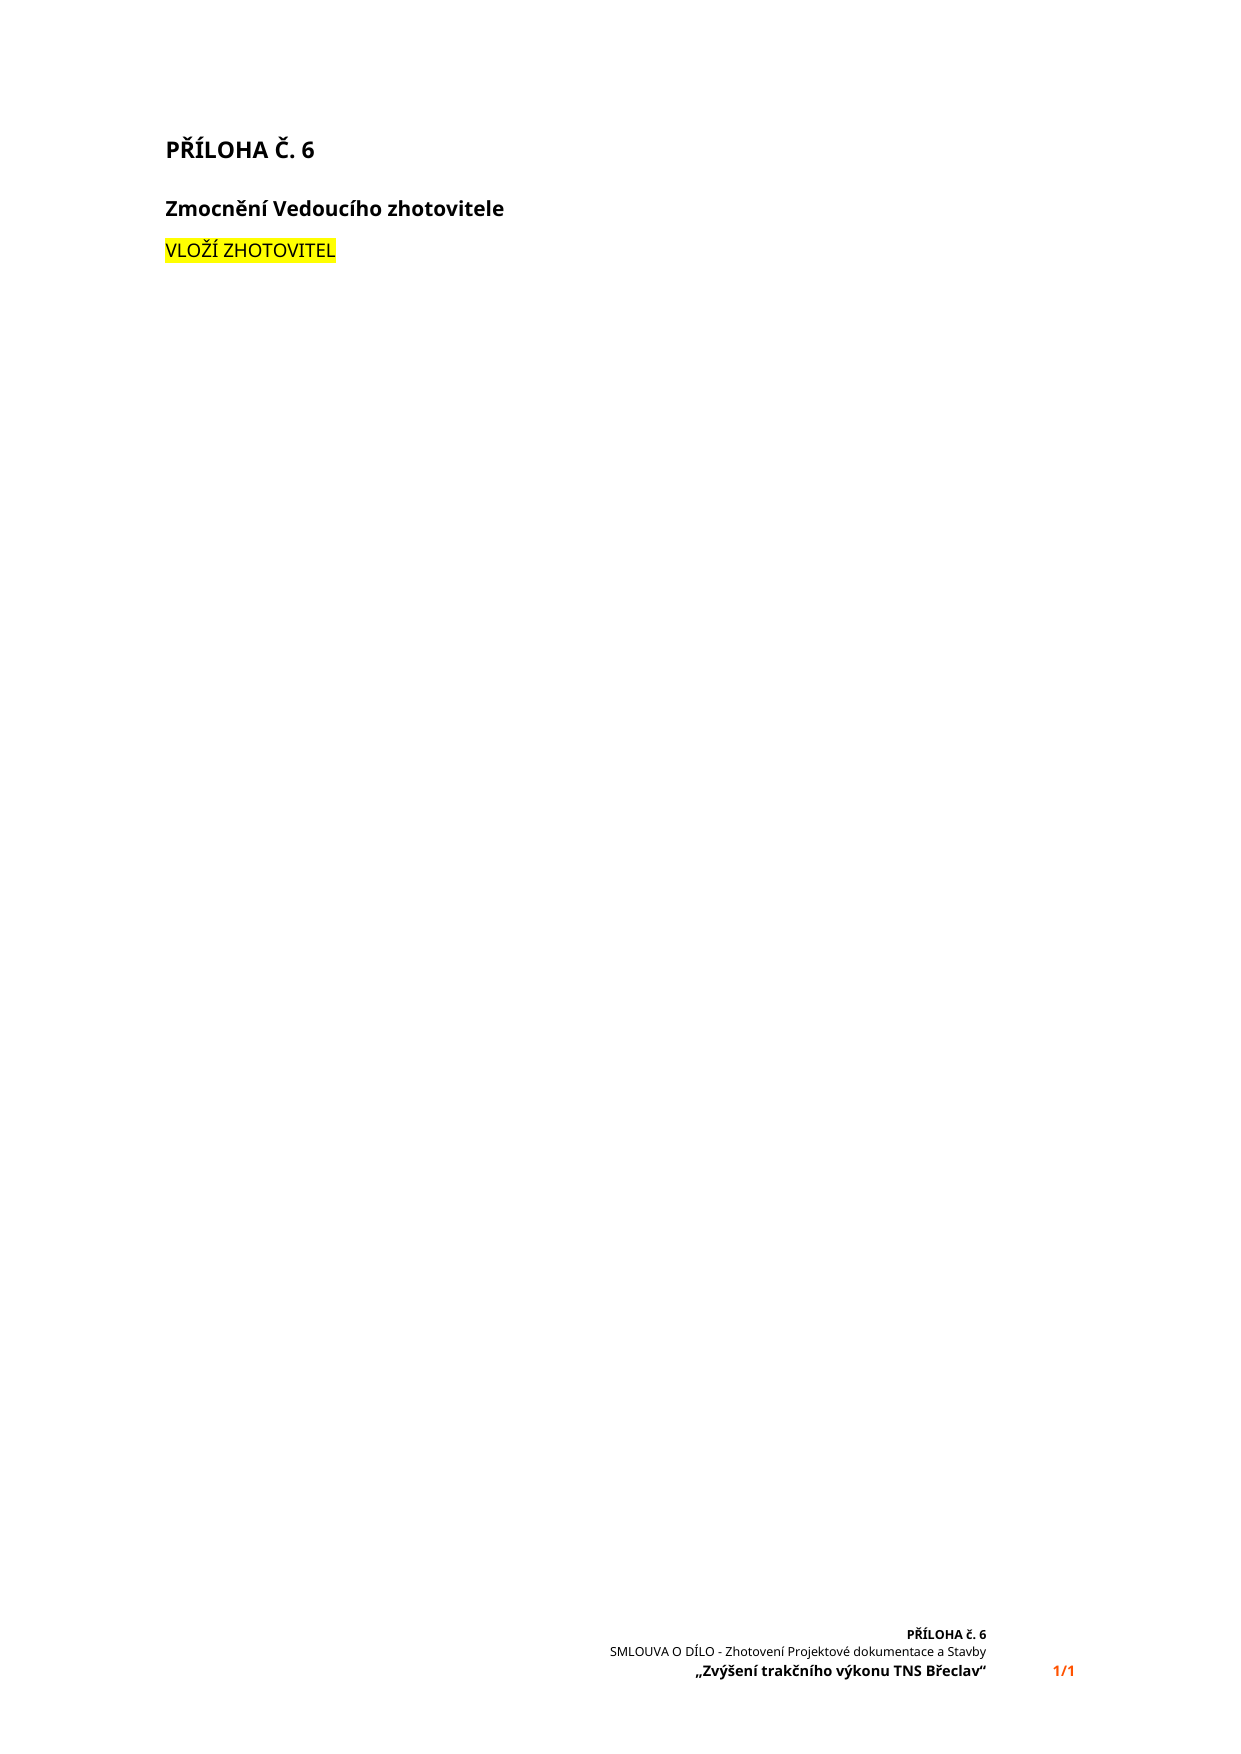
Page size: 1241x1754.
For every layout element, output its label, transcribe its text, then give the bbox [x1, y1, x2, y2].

text Zmocnění Vedoucího zhotovitele [165, 194, 1075, 222]
text VLOŽÍ ZHOTOVITEL [165, 237, 1075, 263]
text Příloha č. 6 [165, 134, 1075, 166]
